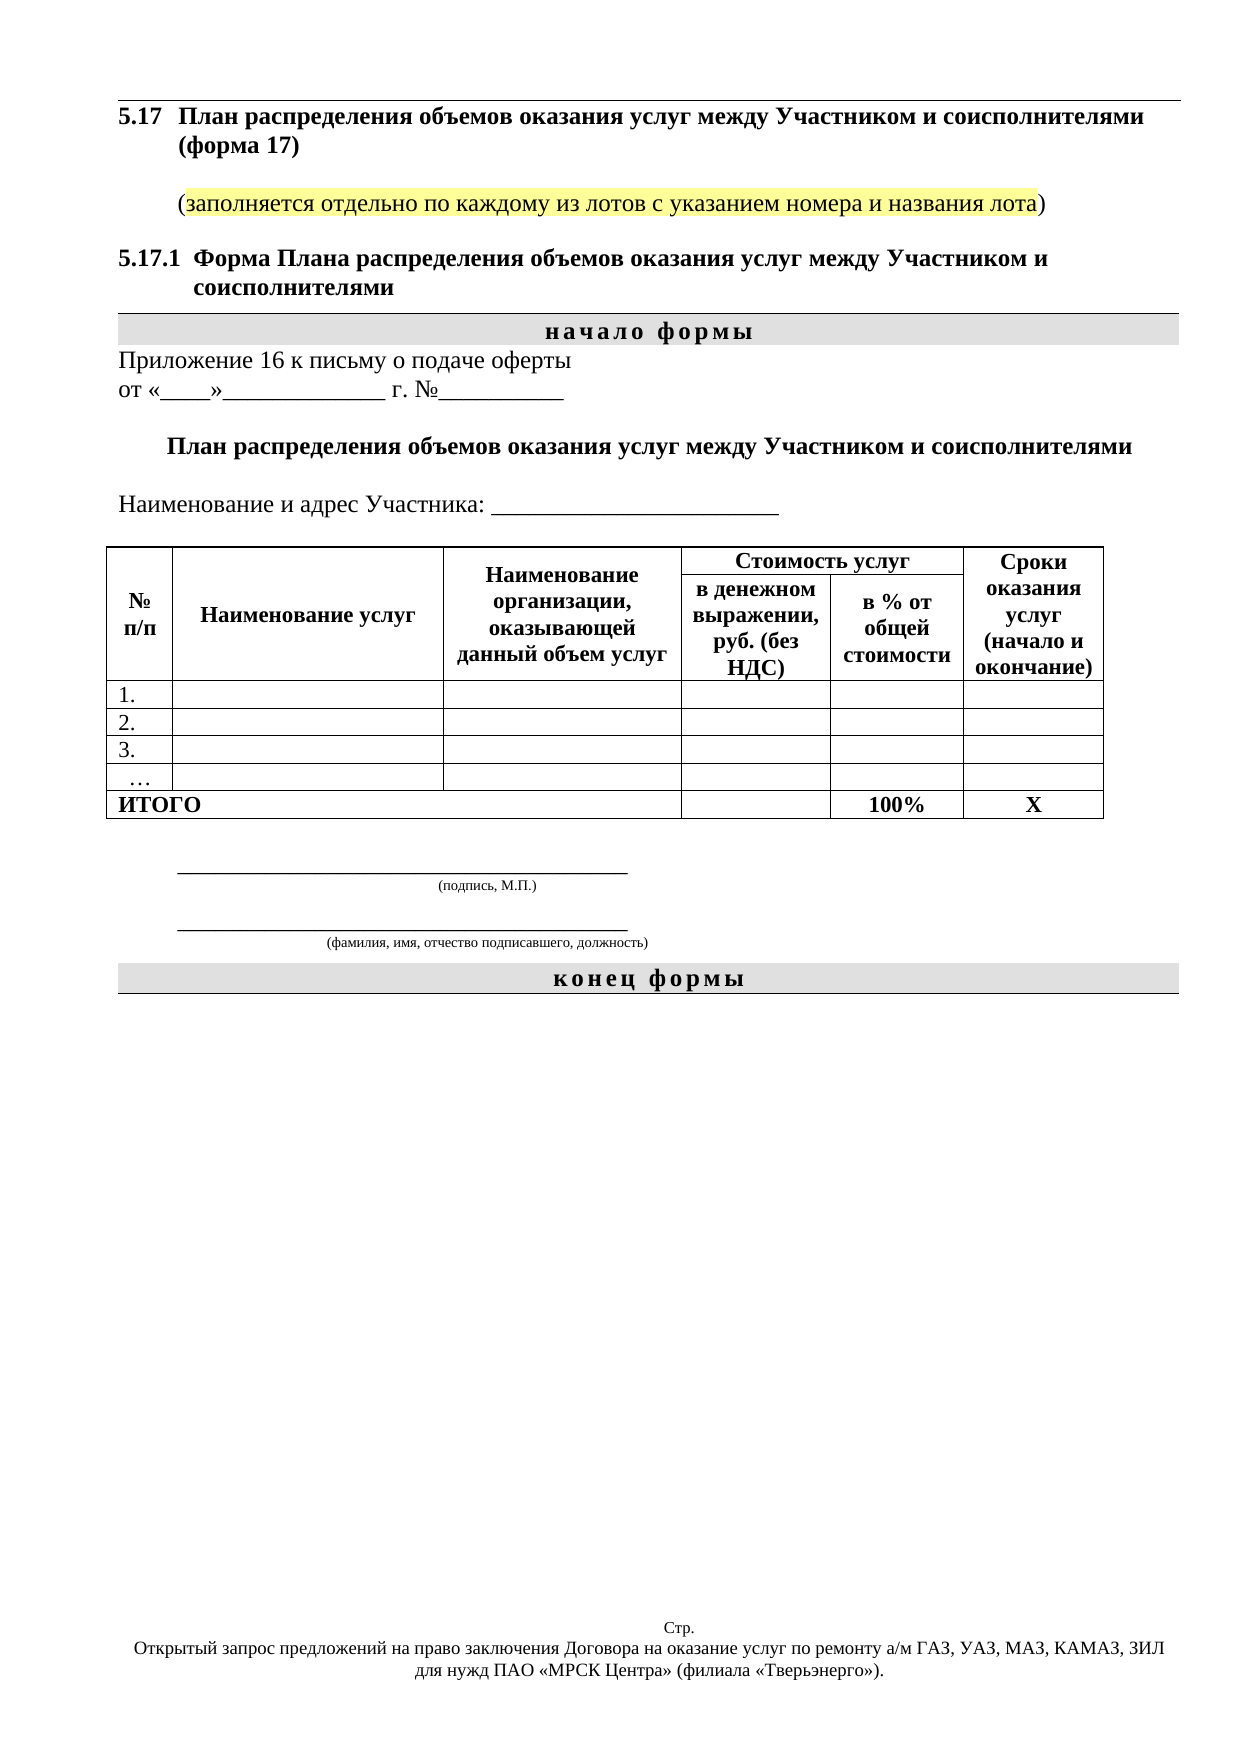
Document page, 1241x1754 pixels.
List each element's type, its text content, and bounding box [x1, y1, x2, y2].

table_cell [831, 709, 963, 735]
table_cell в денежном выражении, руб. (без НДС) [682, 575, 830, 680]
table_cell [831, 736, 963, 762]
subtitle Форма Плана распределения объемов оказания услуг между Участником и соисполнителями [118, 243, 1181, 301]
table_cell 100% [831, 791, 963, 818]
table_cell … [107, 764, 172, 790]
table_cell в % от общей стоимости [831, 575, 963, 680]
table_cell [444, 681, 681, 708]
table_cell [444, 709, 681, 735]
table_cell [173, 681, 443, 708]
text Наименование и адрес Участника: _______________________ [118, 489, 1181, 518]
table_cell [831, 681, 963, 708]
table_cell ИТОГО [107, 791, 681, 818]
text ____________________________________ [118, 848, 1181, 876]
text Приложение 16 к письму о подаче оферты от «____»_____________ г. №__________ [118, 345, 1181, 403]
table_cell [964, 681, 1103, 708]
table_cell [173, 736, 443, 762]
table_header Наименование организации, оказывающей данный объем услуг [444, 548, 681, 680]
text План распределения объемов оказания услуг между Участником и соисполнителями [118, 431, 1181, 460]
subtitle План распределения объемов оказания услуг между Участником и соисполнителями (форма 17) [118, 101, 1181, 158]
table_cell [173, 709, 443, 735]
table_cell [682, 736, 830, 762]
table_header Наименование услуг [173, 548, 443, 680]
table_cell [682, 681, 830, 708]
table_cell [107, 736, 172, 762]
table_cell [682, 709, 830, 735]
text конец формы [118, 963, 1179, 993]
table_cell [964, 736, 1103, 762]
table_cell [964, 709, 1103, 735]
table_cell Х [964, 791, 1103, 818]
text ____________________________________ [118, 905, 1181, 934]
table_cell [831, 764, 963, 790]
table_cell [107, 709, 172, 735]
table_cell [964, 764, 1103, 790]
text (фамилия, имя, отчество подписавшего, должность) [118, 934, 797, 963]
text (подпись, М.П.) [118, 876, 797, 905]
table_cell [682, 791, 830, 818]
table_header Стоимость услуг [682, 548, 963, 574]
table_cell [682, 764, 830, 790]
text начало формы [118, 314, 1179, 345]
table_cell [444, 764, 681, 790]
table_cell [444, 736, 681, 762]
table_cell [173, 764, 443, 790]
table_cell [107, 681, 172, 708]
table_header № п/п [107, 548, 172, 680]
table_header Сроки оказания услуг (начало и окончание) [964, 548, 1103, 680]
